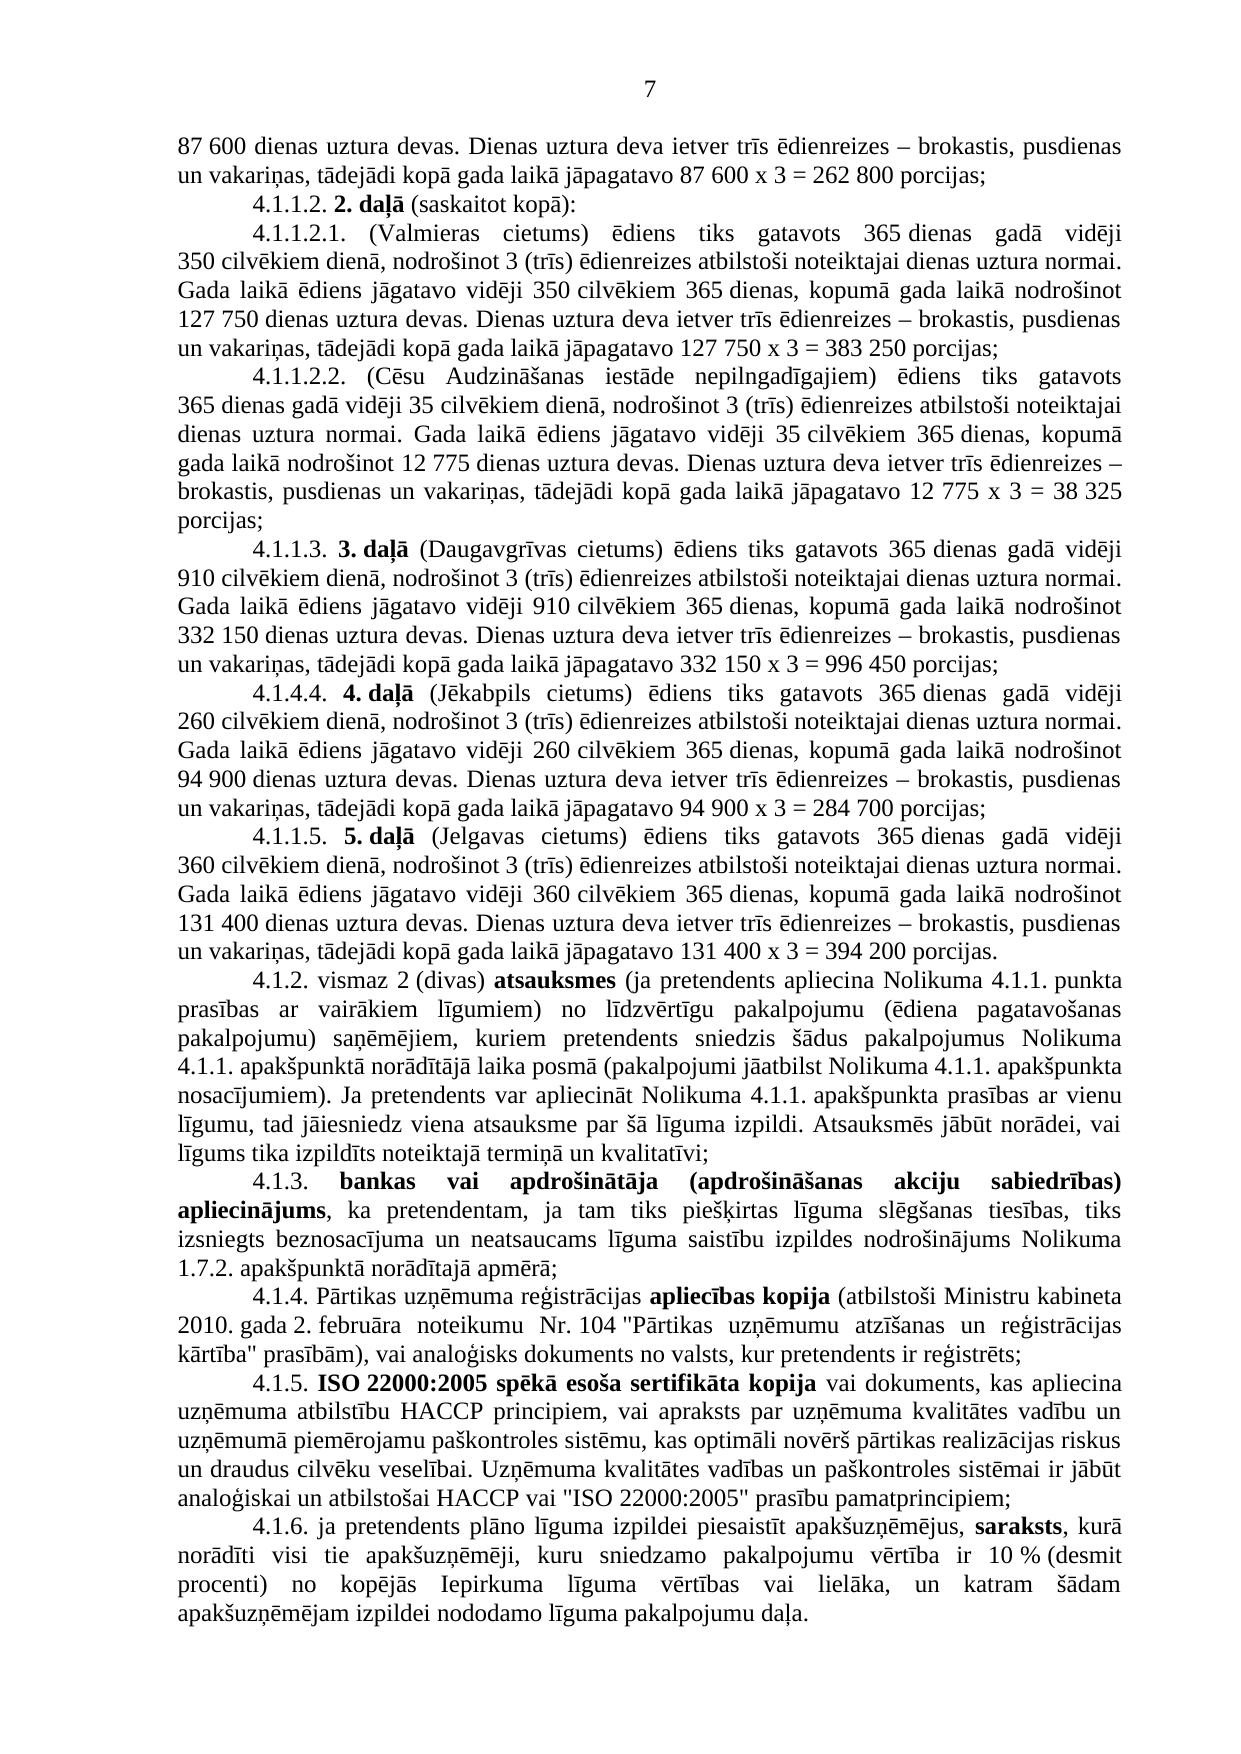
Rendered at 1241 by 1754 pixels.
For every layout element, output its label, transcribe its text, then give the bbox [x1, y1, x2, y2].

text 4.1.1.2. 2. daļā (saskaitot kopā): [177, 189, 1122, 218]
text 4.1.1.2.1. (Valmieras cietums) ēdiens tiks gatavots 365 dienas gadā vidēji 350 cilvēkiem dienā, nodrošinot 3 (trīs) ēdienreizes atbilstoši noteiktajai dienas uztura normai. Gada laikā ēdiens jāgatavo vidēji 350 cilvēkiem 365 dienas, kopumā gada laikā nodrošinot 127 750 dienas uztura devas. Dienas uztura deva ietver trīs ēdienreizes – brokastis, pusdienas un vakariņas, tādejādi kopā gada laikā jāpagatavo 127 750 x 3 = 383 250 porcijas; [177, 218, 1122, 361]
text 4.1.4.4. 4. daļā (Jēkabpils cietums) ēdiens tiks gatavots 365 dienas gadā vidēji 260 cilvēkiem dienā, nodrošinot 3 (trīs) ēdienreizes atbilstoši noteiktajai dienas uztura normai. Gada laikā ēdiens jāgatavo vidēji 260 cilvēkiem 365 dienas, kopumā gada laikā nodrošinot 94 900 dienas uztura devas. Dienas uztura deva ietver trīs ēdienreizes – brokastis, pusdienas un vakariņas, tādejādi kopā gada laikā jāpagatavo 94 900 x 3 = 284 700 porcijas; [177, 678, 1122, 821]
text 4.1.6. ja pretendents plāno līguma izpildei piesaistīt apakšuzņēmējus, saraksts, kurā norādīti visi tie apakšuzņēmēji, kuru sniedzamo pakalpojumu vērtība ir 10 % (desmit procenti) no kopējās Iepirkuma līguma vērtības vai lielāka, un katram šādam apakšuzņēmējam izpildei nododamo līguma pakalpojumu daļa. [177, 1511, 1122, 1626]
text 4.1.2. vismaz 2 (divas) atsauksmes (ja pretendents apliecina Nolikuma 4.1.1. punkta prasības ar vairākiem līgumiem) no līdzvērtīgu pakalpojumu (ēdiena pagatavošanas pakalpojumu) saņēmējiem, kuriem pretendents sniedzis šādus pakalpojumus Nolikuma 4.1.1. apakšpunktā norādītājā laika posmā (pakalpojumi jāatbilst Nolikuma 4.1.1. apakšpunkta nosacījumiem). Ja pretendents var apliecināt Nolikuma 4.1.1. apakšpunkta prasības ar vienu līgumu, tad jāiesniedz viena atsauksme par šā līguma izpildi. Atsauksmēs jābūt norādei, vai līgums tika izpildīts noteiktajā termiņā un kvalitatīvi; [177, 965, 1122, 1166]
text 4.1.4. Pārtikas uzņēmuma reģistrācijas apliecības kopija (atbilstoši Ministru kabineta 2010. gada 2. februāra noteikumu Nr. 104 "Pārtikas uzņēmumu atzīšanas un reģistrācijas kārtība" prasībām), vai analoģisks dokuments no valsts, kur pretendents ir reģistrēts; [177, 1281, 1122, 1368]
text 4.1.3. bankas vai apdrošinātāja (apdrošināšanas akciju sabiedrības) apliecinājums, ka pretendentam, ja tam tiks piešķirtas līguma slēgšanas tiesības, tiks izsniegts beznosacījuma un neatsaucams līguma saistību izpildes nodrošinājums Nolikuma 1.7.2. apakšpunktā norādītajā apmērā; [177, 1166, 1122, 1281]
text 4.1.1.2.2. (Cēsu Audzināšanas iestāde nepilngadīgajiem) ēdiens tiks gatavots 365 dienas gadā vidēji 35 cilvēkiem dienā, nodrošinot 3 (trīs) ēdienreizes atbilstoši noteiktajai dienas uztura normai. Gada laikā ēdiens jāgatavo vidēji 35 cilvēkiem 365 dienas, kopumā gada laikā nodrošinot 12 775 dienas uztura devas. Dienas uztura deva ietver trīs ēdienreizes – brokastis, pusdienas un vakariņas, tādejādi kopā gada laikā jāpagatavo 12 775 x 3 = 38 325 porcijas; [177, 361, 1122, 534]
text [177, 131, 1122, 189]
text 4.1.5. ISO 22000:2005 spēkā esoša sertifikāta kopija vai dokuments, kas apliecina uzņēmuma atbilstību HACCP principiem, vai apraksts par uzņēmuma kvalitātes vadību un uzņēmumā piemērojamu paškontroles sistēmu, kas optimāli novērš pārtikas realizācijas riskus un draudus cilvēku veselībai. Uzņēmuma kvalitātes vadības un paškontroles sistēmai ir jābūt analoģiskai un atbilstošai HACCP vai "ISO 22000:2005" prasību pamatprincipiem; [177, 1368, 1122, 1511]
text 4.1.1.3. 3. daļā (Daugavgrīvas cietums) ēdiens tiks gatavots 365 dienas gadā vidēji 910 cilvēkiem dienā, nodrošinot 3 (trīs) ēdienreizes atbilstoši noteiktajai dienas uztura normai. Gada laikā ēdiens jāgatavo vidēji 910 cilvēkiem 365 dienas, kopumā gada laikā nodrošinot 332 150 dienas uztura devas. Dienas uztura deva ietver trīs ēdienreizes – brokastis, pusdienas un vakariņas, tādejādi kopā gada laikā jāpagatavo 332 150 x 3 = 996 450 porcijas; [177, 534, 1122, 678]
text 4.1.1.5. 5. daļā (Jelgavas cietums) ēdiens tiks gatavots 365 dienas gadā vidēji 360 cilvēkiem dienā, nodrošinot 3 (trīs) ēdienreizes atbilstoši noteiktajai dienas uztura normai. Gada laikā ēdiens jāgatavo vidēji 360 cilvēkiem 365 dienas, kopumā gada laikā nodrošinot 131 400 dienas uztura devas. Dienas uztura deva ietver trīs ēdienreizes – brokastis, pusdienas un vakariņas, tādejādi kopā gada laikā jāpagatavo 131 400 x 3 = 394 200 porcijas. [177, 821, 1122, 965]
